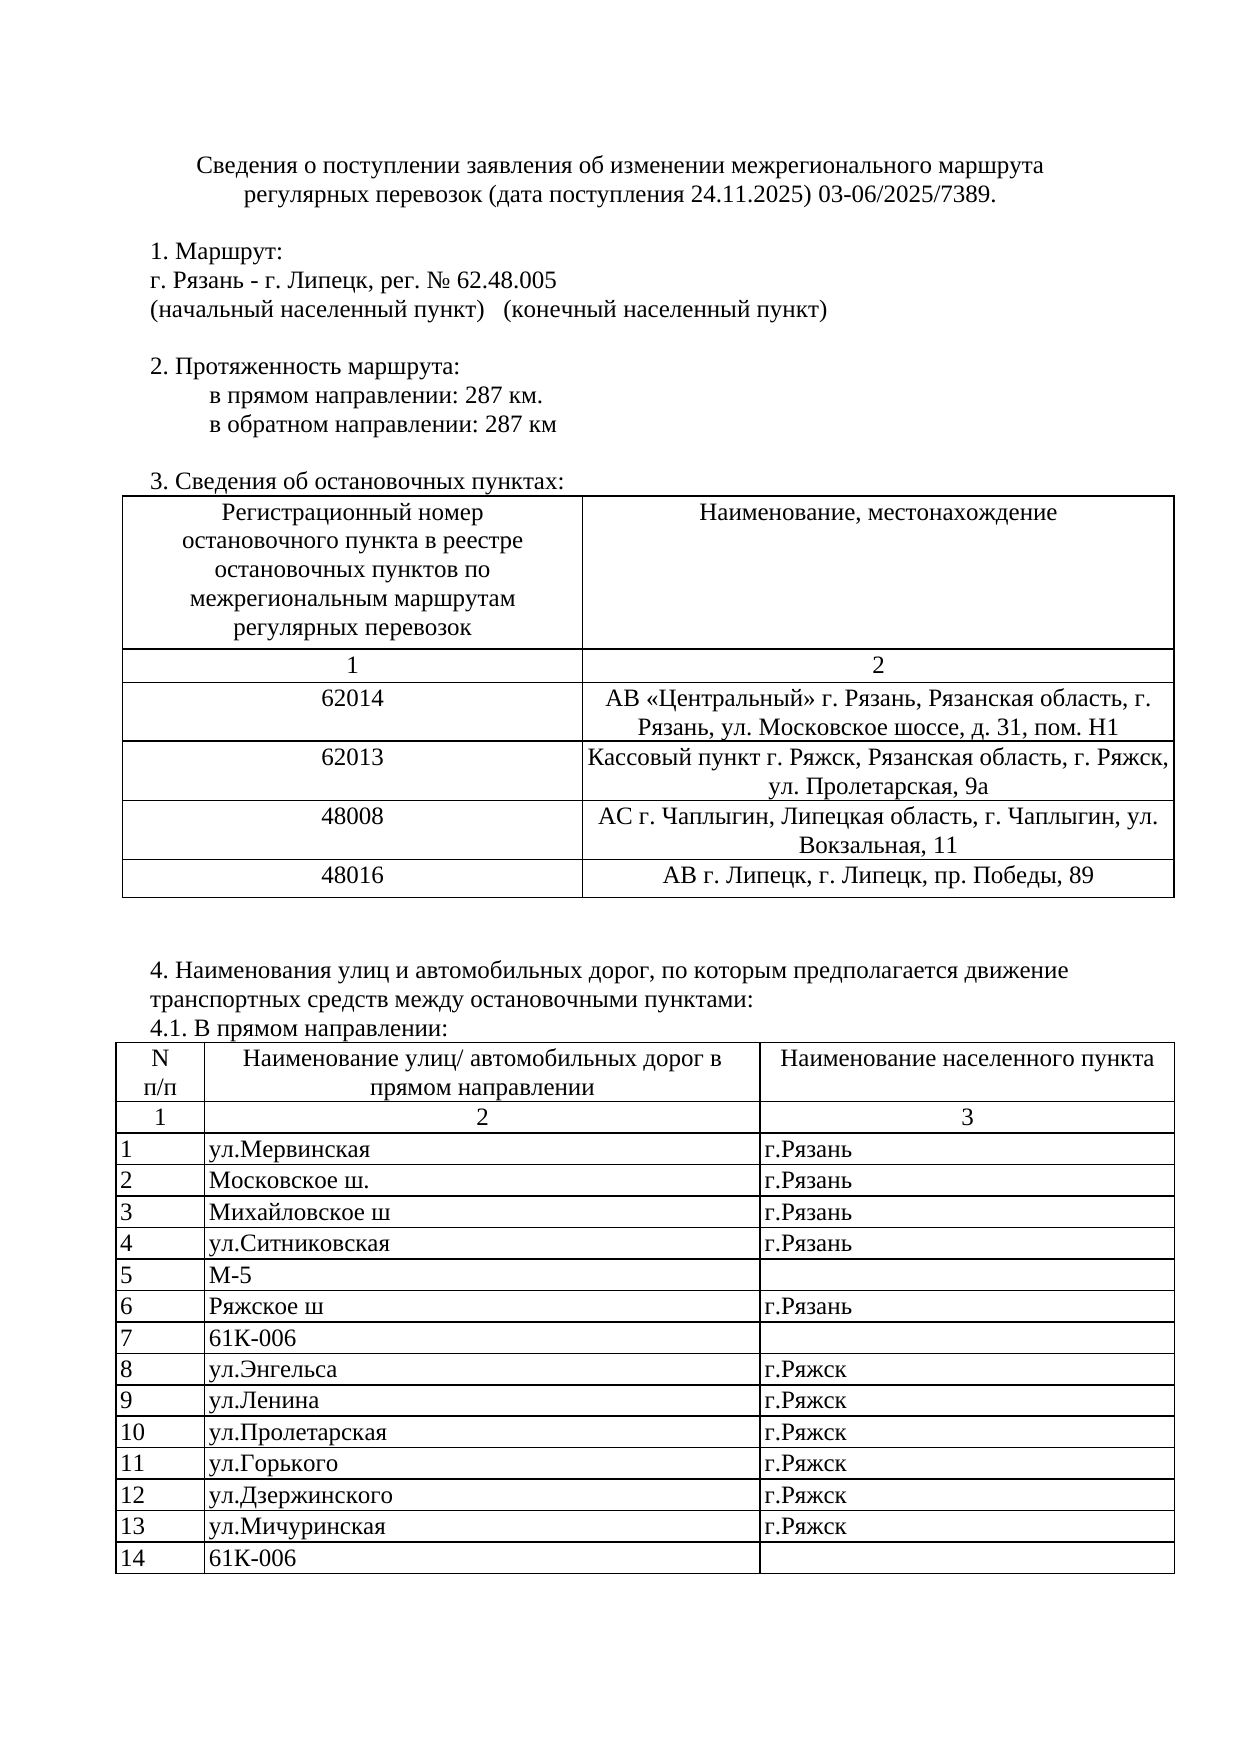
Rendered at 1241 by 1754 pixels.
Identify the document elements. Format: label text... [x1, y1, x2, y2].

table_cell АС г. Чаплыгин, Липецкая область, г. Чаплыгин, ул. Вокзальная, 11 [583, 801, 1173, 858]
table_cell г.Рязань [761, 1197, 1174, 1227]
table_cell г.Рязань [761, 1228, 1174, 1258]
table_cell [761, 1543, 1174, 1573]
text в прямом направлении: 287 км. [150, 380, 1090, 409]
table_cell ул.Мервинская [205, 1134, 759, 1164]
table_cell М-5 [205, 1260, 759, 1289]
table_cell АВ г. Липецк, г. Липецк, пр. Победы, 89 [583, 860, 1173, 896]
table_cell г.Ряжск [761, 1448, 1174, 1478]
table_cell 3 [117, 1197, 204, 1227]
text 1. Маршрут: [150, 236, 1090, 265]
table_cell г.Рязань [761, 1134, 1174, 1164]
table_header Наименование улиц/ автомобильных дорог в прямом направлении [205, 1043, 759, 1101]
table_cell г.Ряжск [761, 1354, 1174, 1384]
table_cell [761, 1260, 1174, 1289]
table_cell 14 [117, 1543, 204, 1573]
table_cell 48016 [123, 860, 582, 896]
text 4. Наименования улиц и автомобильных дорог, по которым предполагается движение транспортных средств между остановочными пунктами: [150, 956, 1090, 1013]
table_header Наименование населенного пункта [761, 1043, 1174, 1101]
table_cell 10 [117, 1417, 204, 1447]
table_cell АВ «Центральный» г. Рязань, Рязанская область, г. Рязань, ул. Московское шоссе, д. 31, пом. Н1 [583, 683, 1173, 740]
text в обратном направлении: 287 км [150, 409, 1090, 437]
table_cell г.Ряжск [761, 1480, 1174, 1510]
table_cell ул.Энгельса [205, 1354, 759, 1384]
table_cell г.Ряжск [761, 1417, 1174, 1447]
table_cell 2 [205, 1102, 759, 1132]
table_cell Московское ш. [205, 1165, 759, 1195]
table_cell 7 [117, 1323, 204, 1352]
table_cell ул.Ленина [205, 1386, 759, 1415]
table_cell г.Ряжск [761, 1511, 1174, 1541]
table_cell 2 [583, 650, 1173, 681]
text 3. Сведения об остановочных пунктах: [150, 466, 1090, 495]
table_cell 6 [117, 1291, 204, 1321]
table_cell 1 [117, 1134, 204, 1164]
table_cell 13 [117, 1511, 204, 1541]
table_cell 61К-006 [205, 1323, 759, 1352]
table_cell 12 [117, 1480, 204, 1510]
table_cell г.Ряжск [761, 1386, 1174, 1415]
text 2. Протяженность маршрута: [150, 351, 1090, 380]
table_cell 4 [117, 1228, 204, 1258]
table_header Наименование, местонахождение [583, 497, 1173, 648]
table_cell ул.Пролетарская [205, 1417, 759, 1447]
table_cell [761, 1323, 1174, 1352]
table_cell 62013 [123, 742, 582, 799]
text 4.1. В прямом направлении: [150, 1013, 1090, 1042]
table_cell ул.Дзержинского [205, 1480, 759, 1510]
table_cell 1 [117, 1102, 204, 1132]
table_cell Михайловское ш [205, 1197, 759, 1227]
table_cell 11 [117, 1448, 204, 1478]
table_cell 1 [123, 650, 582, 681]
table_cell Ряжское ш [205, 1291, 759, 1321]
table_cell 8 [117, 1354, 204, 1384]
table_cell 48008 [123, 801, 582, 858]
table_cell 9 [117, 1386, 204, 1415]
table_cell ул.Ситниковская [205, 1228, 759, 1258]
text г. Рязань - г. Липецк, рег. № 62.48.005 [150, 265, 1090, 294]
text Сведения о поступлении заявления об изменении межрегионального маршрута регулярных перевозок (дата поступления 24.11.2025) 03-06/2025/7389. [150, 150, 1090, 207]
table_header N п/п [117, 1043, 204, 1101]
table_cell ул.Горького [205, 1448, 759, 1478]
table_cell Кассовый пункт г. Ряжск, Рязанская область, г. Ряжск, ул. Пролетарская, 9а [583, 742, 1173, 799]
table_cell 62014 [123, 683, 582, 740]
table_cell г.Рязань [761, 1291, 1174, 1321]
table_cell г.Рязань [761, 1165, 1174, 1195]
table_cell 61К-006 [205, 1543, 759, 1573]
table_cell 3 [761, 1102, 1174, 1132]
table_cell 2 [117, 1165, 204, 1195]
table_cell 5 [117, 1260, 204, 1289]
table_header Регистрационный номер остановочного пункта в реестре остановочных пунктов по межрегиональным маршрутам регулярных перевозок [123, 497, 582, 648]
table_cell ул.Мичуринская [205, 1511, 759, 1541]
text (начальный населенный пункт) (конечный населенный пункт) [150, 294, 1090, 322]
